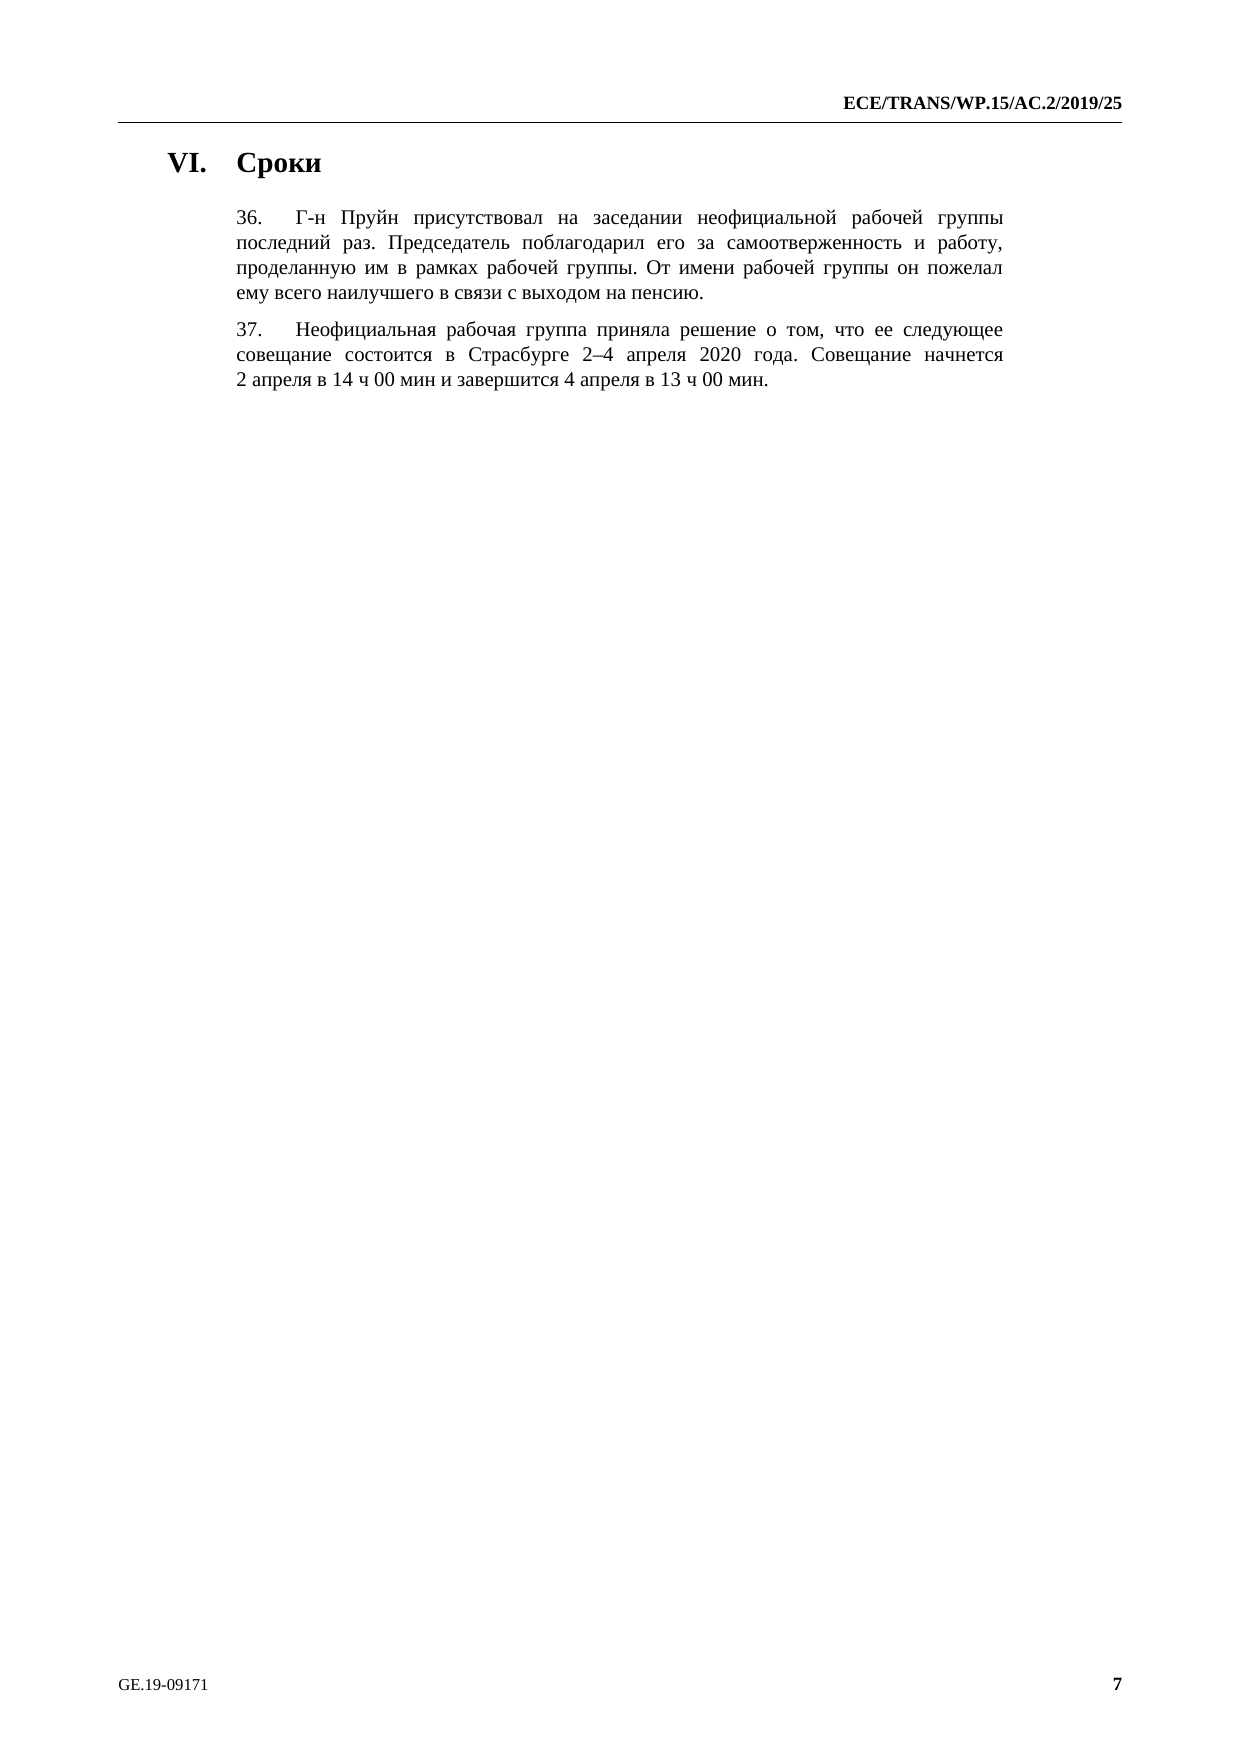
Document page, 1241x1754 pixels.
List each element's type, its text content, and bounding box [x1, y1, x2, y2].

text VI. Сроки [118, 148, 1004, 179]
text 36. Г-н Пруйн присутствовал на заседании неофициальной рабочей группы последний раз. Председатель поблагодарил его за самоотверженность и работу, проделанную им в рамках рабочей группы. От имени рабочей группы он пожелал ему всего наилучшего в связи с выходом на пенсию. [236, 204, 1004, 304]
text 37. Неофициальная рабочая группа приняла решение о том, что ее следующее совещание состоится в Страсбурге 2–4 апреля 2020 года. Совещание начнется 2 апреля в 14 ч 00 мин и завершится 4 апреля в 13 ч 00 мин. [236, 316, 1004, 391]
